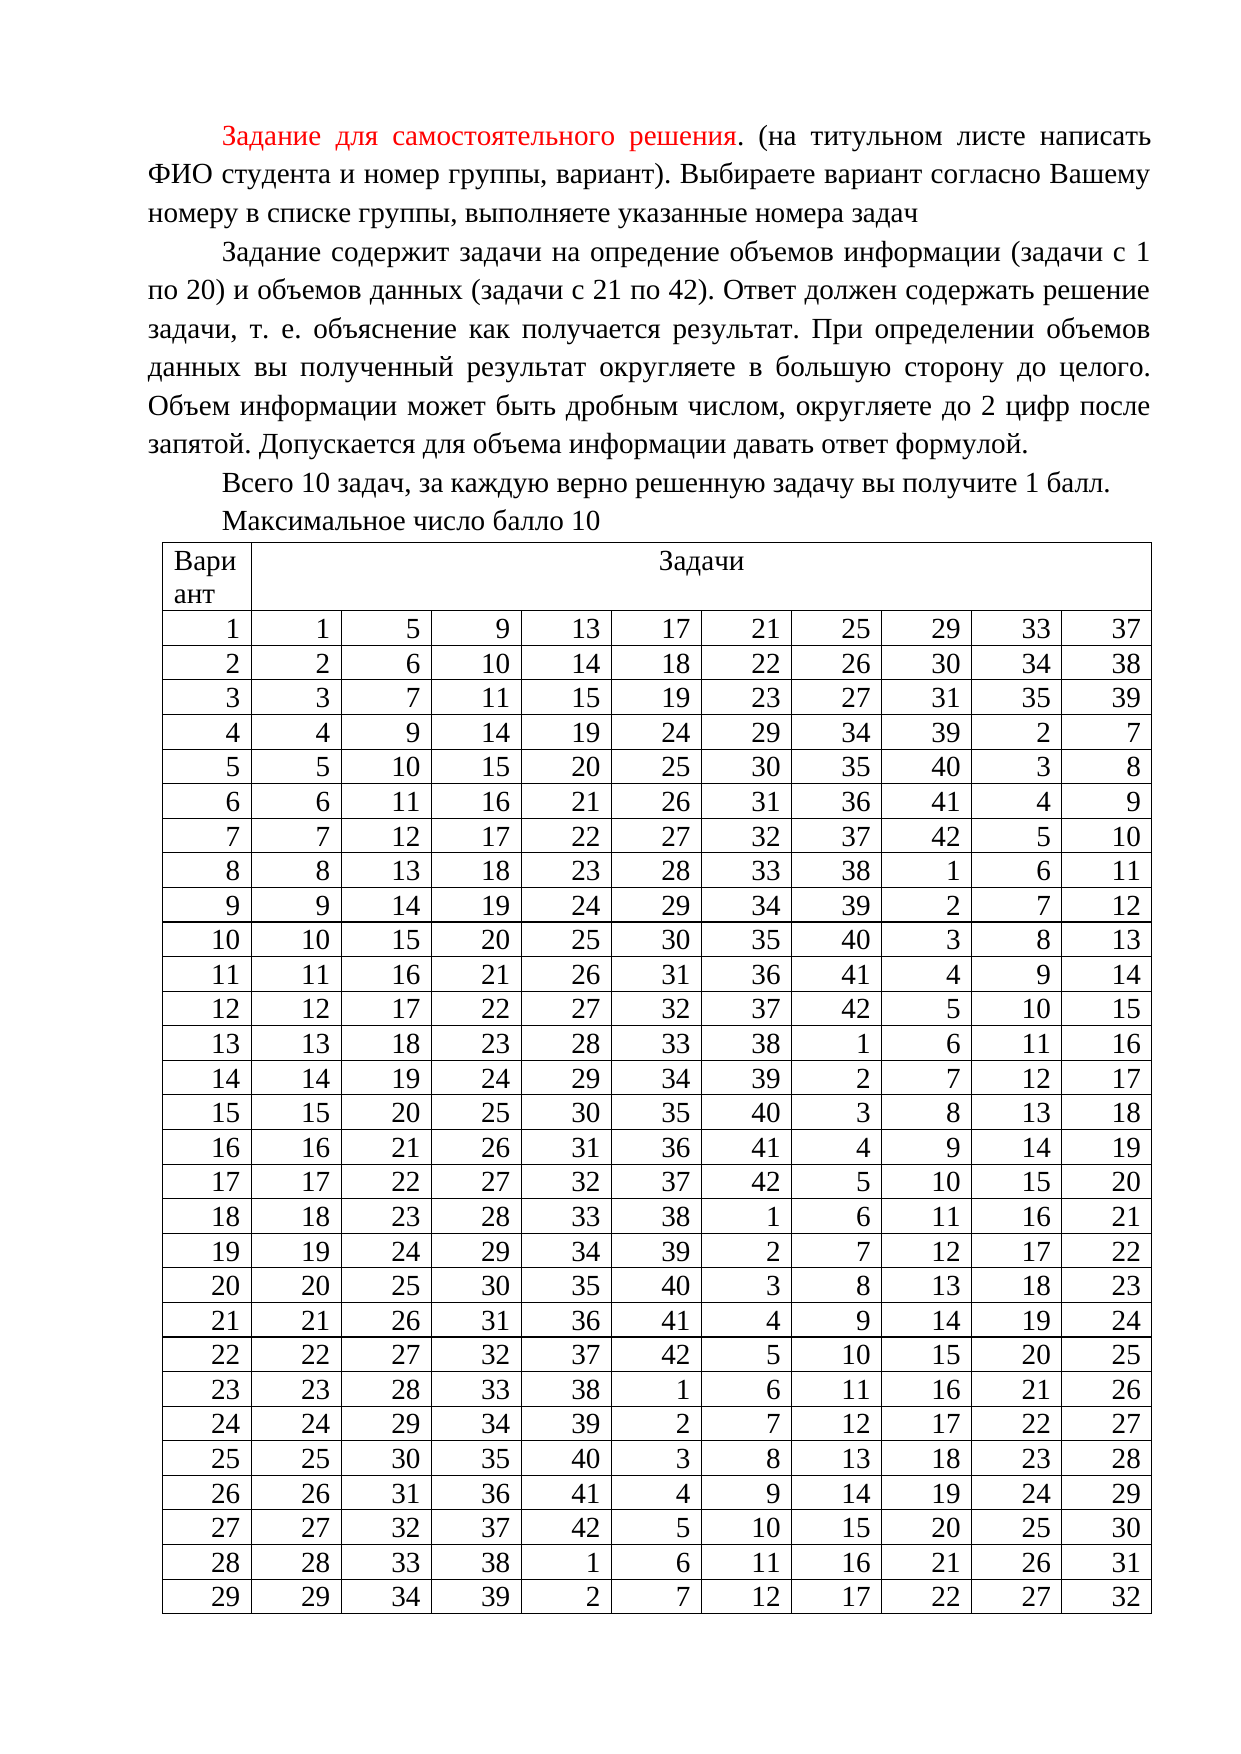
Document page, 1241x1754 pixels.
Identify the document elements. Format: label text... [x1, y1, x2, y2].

table_cell 32 [1062, 1580, 1151, 1613]
table_cell 4 [972, 784, 1061, 818]
table_cell 23 [972, 1441, 1061, 1475]
table_cell 35 [522, 1268, 611, 1302]
table_cell 31 [1062, 1545, 1151, 1578]
table_cell 15 [163, 1095, 251, 1129]
table_cell 33 [432, 1372, 521, 1406]
table_cell 24 [342, 1234, 431, 1267]
table_cell 3 [792, 1095, 881, 1129]
table_cell 21 [972, 1372, 1061, 1406]
table_cell 17 [792, 1580, 881, 1613]
table_cell 18 [252, 1199, 341, 1233]
table_cell 1 [702, 1199, 791, 1233]
table_cell 35 [702, 923, 791, 956]
table_cell 28 [252, 1545, 341, 1578]
table_cell 32 [522, 1165, 611, 1198]
table_cell 9 [702, 1476, 791, 1509]
table_cell 35 [792, 750, 881, 783]
table_cell 32 [612, 992, 701, 1025]
table_cell 21 [522, 784, 611, 818]
table_cell 24 [612, 715, 701, 748]
table_cell 9 [432, 611, 521, 645]
table_cell 25 [522, 923, 611, 956]
table_cell 28 [432, 1199, 521, 1233]
table_cell 40 [882, 750, 971, 783]
table_cell 37 [702, 992, 791, 1025]
table_cell 5 [702, 1338, 791, 1371]
table_cell 14 [972, 1130, 1061, 1163]
table_cell 10 [972, 992, 1061, 1025]
table_cell 14 [252, 1061, 341, 1094]
table_cell 15 [972, 1165, 1061, 1198]
table_cell 27 [792, 680, 881, 714]
table_cell 23 [432, 1026, 521, 1060]
table_cell 27 [252, 1510, 341, 1544]
table_cell 8 [702, 1441, 791, 1475]
table_cell 33 [702, 853, 791, 887]
text Задание содержит задачи на опредение объемов информации (задачи с 1 по 20) и объемов данных (задачи с 21 по 42). Ответ должен содержать решение задачи, т. е. объяснение как получается результат. При определении объемов данных вы полученный результат округляете в большую сторону до целого. Объем информации может быть дробным числом, округляете до 2 цифр после запятой. Допускается для объема информации давать ответ формулой. [148, 234, 1152, 460]
table_cell 29 [612, 888, 701, 921]
table_cell 11 [163, 957, 251, 991]
table_cell 25 [432, 1095, 521, 1129]
table_cell 10 [432, 646, 521, 679]
table_cell 2 [522, 1580, 611, 1613]
table_cell 20 [882, 1510, 971, 1544]
text Всего 10 задач, за каждую верно решенную задачу вы получите 1 балл. [148, 465, 1152, 498]
table_cell 16 [342, 957, 431, 991]
table_cell 14 [432, 715, 521, 748]
table_cell 34 [342, 1580, 431, 1613]
table_cell 3 [882, 923, 971, 956]
table_cell 21 [342, 1130, 431, 1163]
table_cell 39 [882, 715, 971, 748]
table_cell 13 [522, 611, 611, 645]
table_cell 18 [972, 1268, 1061, 1302]
table_cell 30 [612, 923, 701, 956]
table_cell 26 [792, 646, 881, 679]
table_cell 8 [882, 1095, 971, 1129]
table_cell 41 [792, 957, 881, 991]
table_cell 42 [792, 992, 881, 1025]
table_cell 38 [612, 1199, 701, 1233]
table_cell 42 [612, 1338, 701, 1371]
table_cell 29 [252, 1580, 341, 1613]
table_cell 7 [882, 1061, 971, 1094]
table_cell 19 [432, 888, 521, 921]
table_cell 7 [792, 1234, 881, 1267]
table_cell 14 [792, 1476, 881, 1509]
table_cell 36 [432, 1476, 521, 1509]
table_cell 12 [163, 992, 251, 1025]
table_cell 5 [342, 611, 431, 645]
table_cell 11 [1062, 853, 1151, 887]
table_cell 29 [702, 715, 791, 748]
table_cell 11 [882, 1199, 971, 1233]
text Задание для самостоятельного решения. (на титульном листе написать ФИО студента и номер группы, вариант). Выбираете вариант согласно Вашему номеру в списке группы, выполняете указанные номера задач [148, 118, 1152, 229]
table_cell 17 [972, 1234, 1061, 1267]
table_cell 6 [342, 646, 431, 679]
table_cell 29 [342, 1407, 431, 1440]
table_cell 33 [612, 1026, 701, 1060]
table_cell 23 [342, 1199, 431, 1233]
table_cell 2 [252, 646, 341, 679]
table_cell 41 [702, 1130, 791, 1163]
table_cell 36 [702, 957, 791, 991]
table_cell 18 [342, 1026, 431, 1060]
text Максимальное число балло 10 [148, 503, 1152, 537]
table_cell 14 [882, 1303, 971, 1336]
table_cell 31 [882, 680, 971, 714]
table_cell 22 [522, 819, 611, 852]
table_cell 11 [432, 680, 521, 714]
table_cell 1 [163, 611, 251, 645]
table_cell 25 [792, 611, 881, 645]
table_header Задачи [252, 543, 1151, 610]
table_cell 1 [252, 611, 341, 645]
table_cell 6 [163, 784, 251, 818]
table_cell 17 [163, 1165, 251, 1198]
table_cell 32 [432, 1338, 521, 1371]
table_cell 2 [612, 1407, 701, 1440]
table_cell 6 [792, 1199, 881, 1233]
table_cell 35 [972, 680, 1061, 714]
table_cell 30 [522, 1095, 611, 1129]
table_cell 23 [522, 853, 611, 887]
table_cell 16 [792, 1545, 881, 1578]
table_cell 10 [1062, 819, 1151, 852]
table_cell 26 [252, 1476, 341, 1509]
table_cell 33 [522, 1199, 611, 1233]
table_cell 10 [163, 923, 251, 956]
table_cell 39 [792, 888, 881, 921]
table_cell 12 [1062, 888, 1151, 921]
table_cell 33 [972, 611, 1061, 645]
table_cell 39 [1062, 680, 1151, 714]
table_cell 8 [1062, 750, 1151, 783]
table_cell 15 [1062, 992, 1151, 1025]
table_cell 15 [342, 923, 431, 956]
table_cell 26 [612, 784, 701, 818]
table_cell 30 [342, 1441, 431, 1475]
table_cell 10 [252, 923, 341, 956]
table_cell 13 [882, 1268, 971, 1302]
table_cell 15 [432, 750, 521, 783]
table_cell 20 [252, 1268, 341, 1302]
table_cell 9 [342, 715, 431, 748]
table_cell 24 [972, 1476, 1061, 1509]
table_cell 23 [1062, 1268, 1151, 1302]
table_cell 31 [342, 1476, 431, 1509]
table_cell 2 [882, 888, 971, 921]
table_cell 16 [882, 1372, 971, 1406]
table_cell 21 [702, 611, 791, 645]
table_cell 28 [163, 1545, 251, 1578]
table_cell 3 [163, 680, 251, 714]
table_cell 16 [252, 1130, 341, 1163]
table_cell 41 [882, 784, 971, 818]
table_cell 1 [612, 1372, 701, 1406]
table_cell 27 [612, 819, 701, 852]
table_cell 4 [792, 1130, 881, 1163]
table_cell 25 [612, 750, 701, 783]
table_cell 6 [252, 784, 341, 818]
table_cell 38 [792, 853, 881, 887]
table_cell 22 [972, 1407, 1061, 1440]
table_cell 6 [612, 1545, 701, 1578]
table_cell 34 [792, 715, 881, 748]
table_cell 2 [163, 646, 251, 679]
table_cell 7 [252, 819, 341, 852]
table_cell 7 [342, 680, 431, 714]
table_cell 27 [522, 992, 611, 1025]
table_cell 16 [163, 1130, 251, 1163]
table_cell 4 [702, 1303, 791, 1336]
table_cell 24 [1062, 1303, 1151, 1336]
table_cell 31 [522, 1130, 611, 1163]
table_cell 3 [972, 750, 1061, 783]
table_cell 37 [1062, 611, 1151, 645]
table_cell 17 [612, 611, 701, 645]
table_cell 7 [972, 888, 1061, 921]
table_cell 17 [432, 819, 521, 852]
table_cell 36 [522, 1303, 611, 1336]
table_cell 29 [1062, 1476, 1151, 1509]
table_cell 17 [882, 1407, 971, 1440]
table_cell 39 [612, 1234, 701, 1267]
table_cell 16 [972, 1199, 1061, 1233]
table_cell 10 [342, 750, 431, 783]
table_cell 5 [882, 992, 971, 1025]
table_cell 6 [882, 1026, 971, 1060]
table_cell 3 [252, 680, 341, 714]
table_cell 14 [522, 646, 611, 679]
table_cell 9 [1062, 784, 1151, 818]
table_cell 20 [522, 750, 611, 783]
table_cell 8 [792, 1268, 881, 1302]
table_cell 21 [1062, 1199, 1151, 1233]
table_cell 19 [342, 1061, 431, 1094]
table_cell 10 [882, 1165, 971, 1198]
table_cell 25 [252, 1441, 341, 1475]
table_cell 15 [792, 1510, 881, 1544]
table_cell 12 [342, 819, 431, 852]
table_cell 1 [882, 853, 971, 887]
table_cell 24 [522, 888, 611, 921]
table_cell 15 [882, 1338, 971, 1371]
table_cell 26 [1062, 1372, 1151, 1406]
table_cell 11 [792, 1372, 881, 1406]
table_cell 5 [163, 750, 251, 783]
table_cell 2 [972, 715, 1061, 748]
table_cell 32 [702, 819, 791, 852]
table_cell 20 [432, 923, 521, 956]
table_cell 18 [432, 853, 521, 887]
table_cell 25 [342, 1268, 431, 1302]
table_cell 38 [522, 1372, 611, 1406]
table_cell 8 [972, 923, 1061, 956]
table_cell 40 [612, 1268, 701, 1302]
table_cell 25 [972, 1510, 1061, 1544]
table_cell 9 [252, 888, 341, 921]
table_cell 10 [702, 1510, 791, 1544]
table_cell 41 [612, 1303, 701, 1336]
table_cell 26 [432, 1130, 521, 1163]
table_cell 13 [342, 853, 431, 887]
table_cell 19 [1062, 1130, 1151, 1163]
table_cell 42 [882, 819, 971, 852]
table_cell 5 [972, 819, 1061, 852]
table_cell 34 [612, 1061, 701, 1094]
table_cell 5 [252, 750, 341, 783]
table_cell 17 [342, 992, 431, 1025]
table_cell 20 [163, 1268, 251, 1302]
table_cell 1 [522, 1545, 611, 1578]
table_cell 12 [972, 1061, 1061, 1094]
table_cell 16 [1062, 1026, 1151, 1060]
table_cell 19 [163, 1234, 251, 1267]
table_cell 22 [163, 1338, 251, 1371]
table_cell 29 [882, 611, 971, 645]
table_cell 21 [882, 1545, 971, 1578]
table_cell 4 [252, 715, 341, 748]
table_cell 36 [792, 784, 881, 818]
table_cell 37 [432, 1510, 521, 1544]
table_cell 22 [882, 1580, 971, 1613]
table_cell 11 [252, 957, 341, 991]
table_cell 12 [252, 992, 341, 1025]
table_cell 37 [792, 819, 881, 852]
table_cell 1 [792, 1026, 881, 1060]
table_cell 26 [522, 957, 611, 991]
table_cell 13 [252, 1026, 341, 1060]
table_cell 7 [612, 1580, 701, 1613]
table_cell 31 [702, 784, 791, 818]
table_cell 4 [612, 1476, 701, 1509]
table_cell 21 [163, 1303, 251, 1336]
table_cell 8 [163, 853, 251, 887]
table_cell 30 [882, 646, 971, 679]
table_cell 24 [252, 1407, 341, 1440]
table_cell 27 [1062, 1407, 1151, 1440]
table_cell 24 [163, 1407, 251, 1440]
table_cell 14 [163, 1061, 251, 1094]
table_cell 7 [1062, 715, 1151, 748]
table_cell 16 [432, 784, 521, 818]
table_cell 26 [972, 1545, 1061, 1578]
table_cell 20 [342, 1095, 431, 1129]
table_cell 13 [792, 1441, 881, 1475]
table_cell 27 [163, 1510, 251, 1544]
table_cell 22 [702, 646, 791, 679]
table_header Вариант [163, 543, 251, 610]
table_cell 14 [1062, 957, 1151, 991]
table_cell 34 [972, 646, 1061, 679]
table_cell 4 [882, 957, 971, 991]
table_cell 28 [1062, 1441, 1151, 1475]
table_cell 15 [522, 680, 611, 714]
table_cell 34 [432, 1407, 521, 1440]
table_cell 40 [702, 1095, 791, 1129]
table_cell 9 [882, 1130, 971, 1163]
table_cell 18 [1062, 1095, 1151, 1129]
table_cell 15 [252, 1095, 341, 1129]
table_cell 23 [702, 680, 791, 714]
table_cell 42 [702, 1165, 791, 1198]
table_cell 22 [432, 992, 521, 1025]
table_cell 12 [702, 1580, 791, 1613]
table_cell 11 [972, 1026, 1061, 1060]
table_cell 31 [432, 1303, 521, 1336]
table_cell 4 [163, 715, 251, 748]
table_cell 2 [702, 1234, 791, 1267]
table_cell 3 [612, 1441, 701, 1475]
table_cell 27 [972, 1580, 1061, 1613]
table_cell 35 [432, 1441, 521, 1475]
table_cell 18 [163, 1199, 251, 1233]
table_cell 39 [522, 1407, 611, 1440]
table_cell 25 [1062, 1338, 1151, 1371]
table_cell 29 [522, 1061, 611, 1094]
table_cell 19 [522, 715, 611, 748]
table_cell 28 [522, 1026, 611, 1060]
table_cell 5 [792, 1165, 881, 1198]
table_cell 34 [522, 1234, 611, 1267]
table_cell 34 [702, 888, 791, 921]
table_cell 38 [1062, 646, 1151, 679]
table_cell 38 [702, 1026, 791, 1060]
table_cell 19 [972, 1303, 1061, 1336]
table_cell 2 [792, 1061, 881, 1094]
table_cell 26 [163, 1476, 251, 1509]
table_cell 31 [612, 957, 701, 991]
table_cell 20 [972, 1338, 1061, 1371]
table_cell 22 [342, 1165, 431, 1198]
table_cell 18 [612, 646, 701, 679]
table_cell 12 [792, 1407, 881, 1440]
table_cell 8 [252, 853, 341, 887]
table_cell 40 [522, 1441, 611, 1475]
table_cell 10 [792, 1338, 881, 1371]
table_cell 17 [252, 1165, 341, 1198]
table_cell 27 [342, 1338, 431, 1371]
table_cell 42 [522, 1510, 611, 1544]
table_cell 24 [432, 1061, 521, 1094]
table_cell 20 [1062, 1165, 1151, 1198]
table_cell 3 [702, 1268, 791, 1302]
table_cell 11 [342, 784, 431, 818]
table_cell 18 [882, 1441, 971, 1475]
table_cell 29 [432, 1234, 521, 1267]
table_cell 19 [612, 680, 701, 714]
table_cell 36 [612, 1130, 701, 1163]
table_cell 28 [342, 1372, 431, 1406]
table_cell 9 [792, 1303, 881, 1336]
table_cell 9 [972, 957, 1061, 991]
table_cell 30 [432, 1268, 521, 1302]
table_cell 23 [252, 1372, 341, 1406]
table_cell 28 [612, 853, 701, 887]
table_cell 22 [1062, 1234, 1151, 1267]
table_cell 19 [882, 1476, 971, 1509]
table_cell 30 [1062, 1510, 1151, 1544]
table_cell 13 [163, 1026, 251, 1060]
table_cell 40 [792, 923, 881, 956]
table_cell 12 [882, 1234, 971, 1267]
table_cell 21 [252, 1303, 341, 1336]
table_cell 37 [612, 1165, 701, 1198]
table_cell 14 [342, 888, 431, 921]
table_cell 11 [702, 1545, 791, 1578]
table_cell 17 [1062, 1061, 1151, 1094]
table_cell 26 [342, 1303, 431, 1336]
table_cell 25 [163, 1441, 251, 1475]
table_cell 23 [163, 1372, 251, 1406]
table_cell 39 [702, 1061, 791, 1094]
table_cell 32 [342, 1510, 431, 1544]
table_cell 39 [432, 1580, 521, 1613]
table_cell 38 [432, 1545, 521, 1578]
table_cell 27 [432, 1165, 521, 1198]
table_cell 33 [342, 1545, 431, 1578]
table_cell 35 [612, 1095, 701, 1129]
table_cell 29 [163, 1580, 251, 1613]
table_cell 22 [252, 1338, 341, 1371]
table_cell 9 [163, 888, 251, 921]
table_cell 6 [702, 1372, 791, 1406]
table_cell 37 [522, 1338, 611, 1371]
table_cell 6 [972, 853, 1061, 887]
table_cell 7 [163, 819, 251, 852]
table_cell 5 [612, 1510, 701, 1544]
table_cell 13 [1062, 923, 1151, 956]
table_cell 41 [522, 1476, 611, 1509]
table_cell 30 [702, 750, 791, 783]
table_cell 13 [972, 1095, 1061, 1129]
table_cell 21 [432, 957, 521, 991]
table_cell 7 [702, 1407, 791, 1440]
table_cell 19 [252, 1234, 341, 1267]
